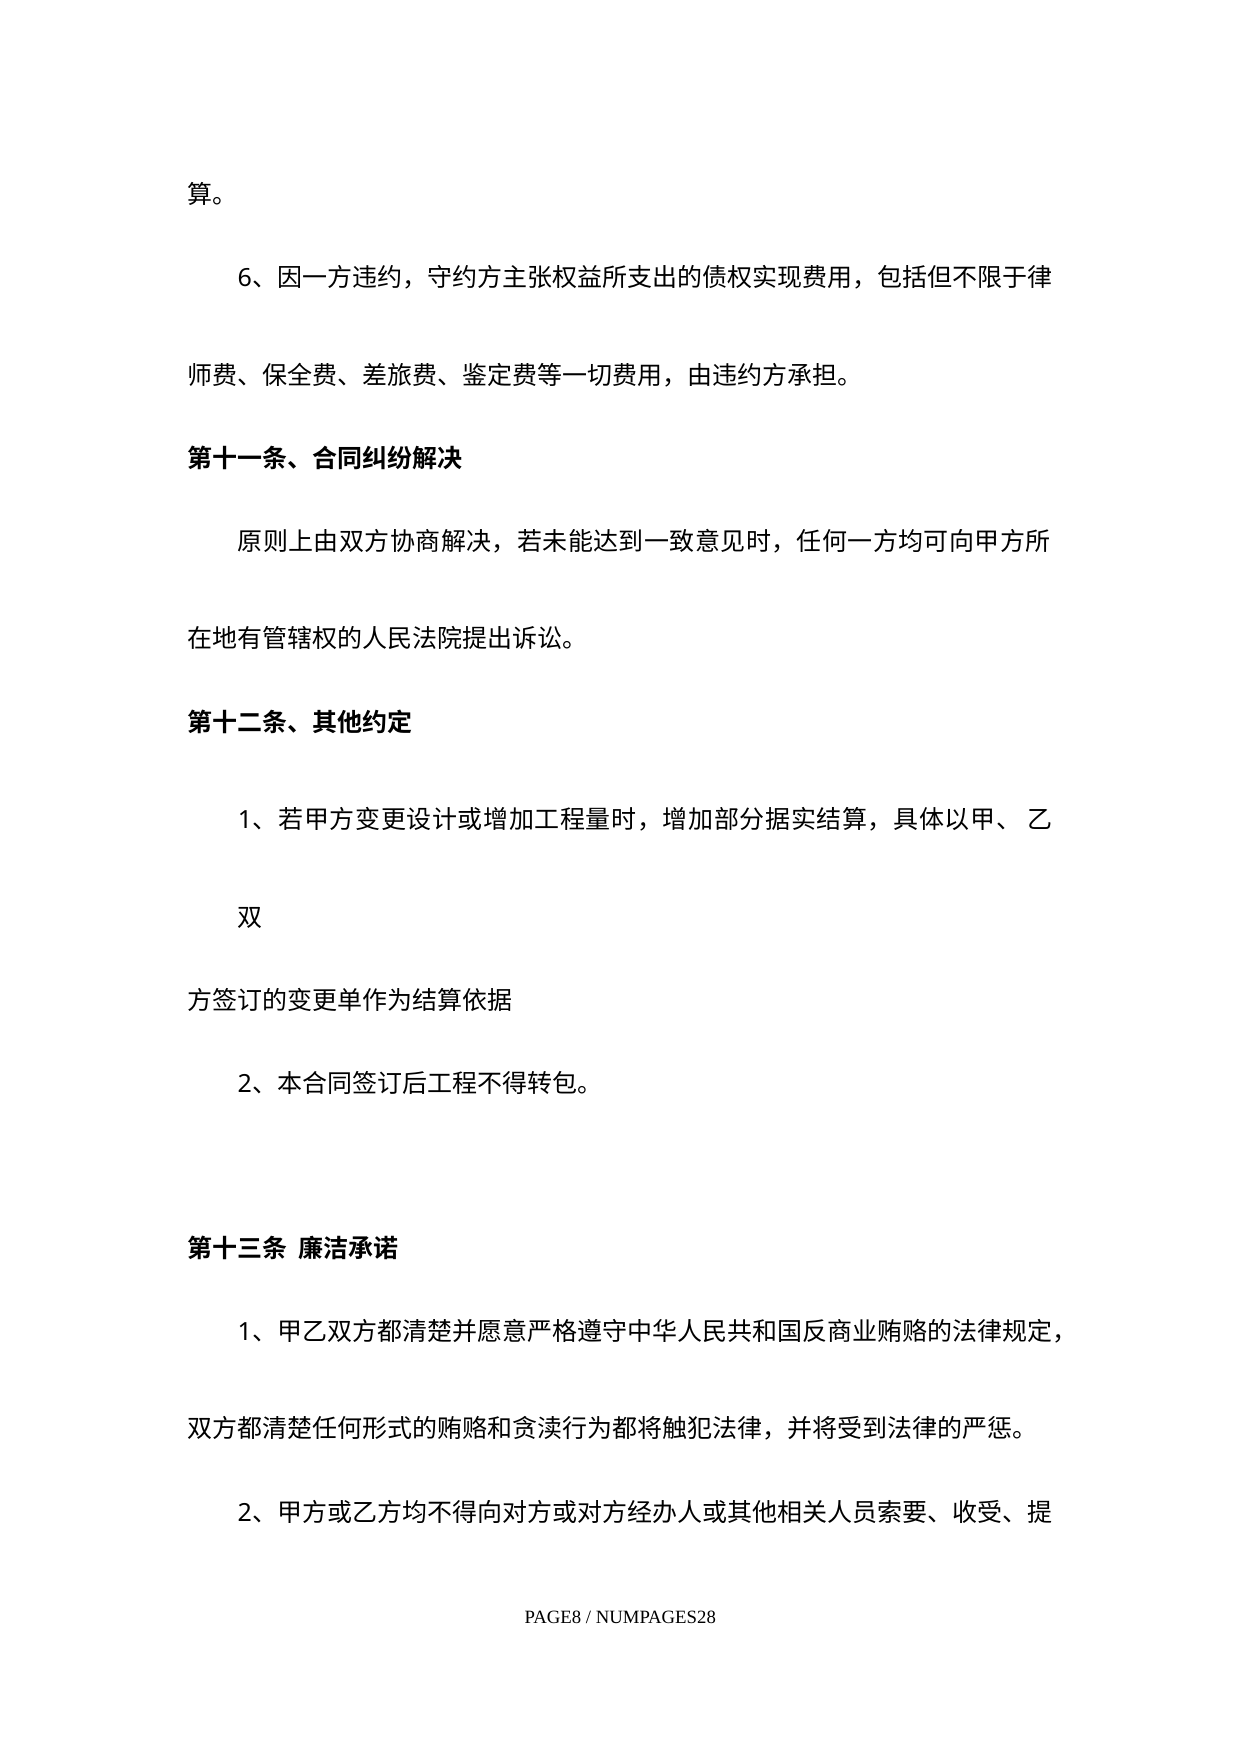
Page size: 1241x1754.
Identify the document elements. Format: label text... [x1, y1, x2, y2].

text 第十一条、合同纠纷解决 [187, 424, 1053, 489]
text 2、本合同签订后工程不得转包。 [187, 1049, 1053, 1114]
text 第十二条、其他约定 1、若甲方变更设计或增加工程量时，增加部分据实结算，具体以甲、 乙双 [187, 688, 1053, 948]
text 原则上由双方协商解决，若未能达到一致意见时，任何一方均可向甲方所在地有管辖权的人民法院提出诉讼。 [187, 507, 1053, 669]
text 方签订的变更单作为结算依据 [187, 966, 1053, 1031]
text 第十三条 廉洁承诺 [187, 1214, 1053, 1279]
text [187, 160, 1053, 225]
text 1、甲乙双方都清楚并愿意严格遵守中华人民共和国反商业贿赂的法律规定，双方都清楚任何形式的贿赂和贪渎行为都将触犯法律，并将受到法律的严惩。 [187, 1297, 1053, 1459]
text 6、因一方违约，守约方主张权益所支出的债权实现费用，包括但不限于律师费、保全费、差旅费、鉴定费等一切费用，由违约方承担。 [187, 243, 1053, 406]
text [187, 1478, 1053, 1543]
